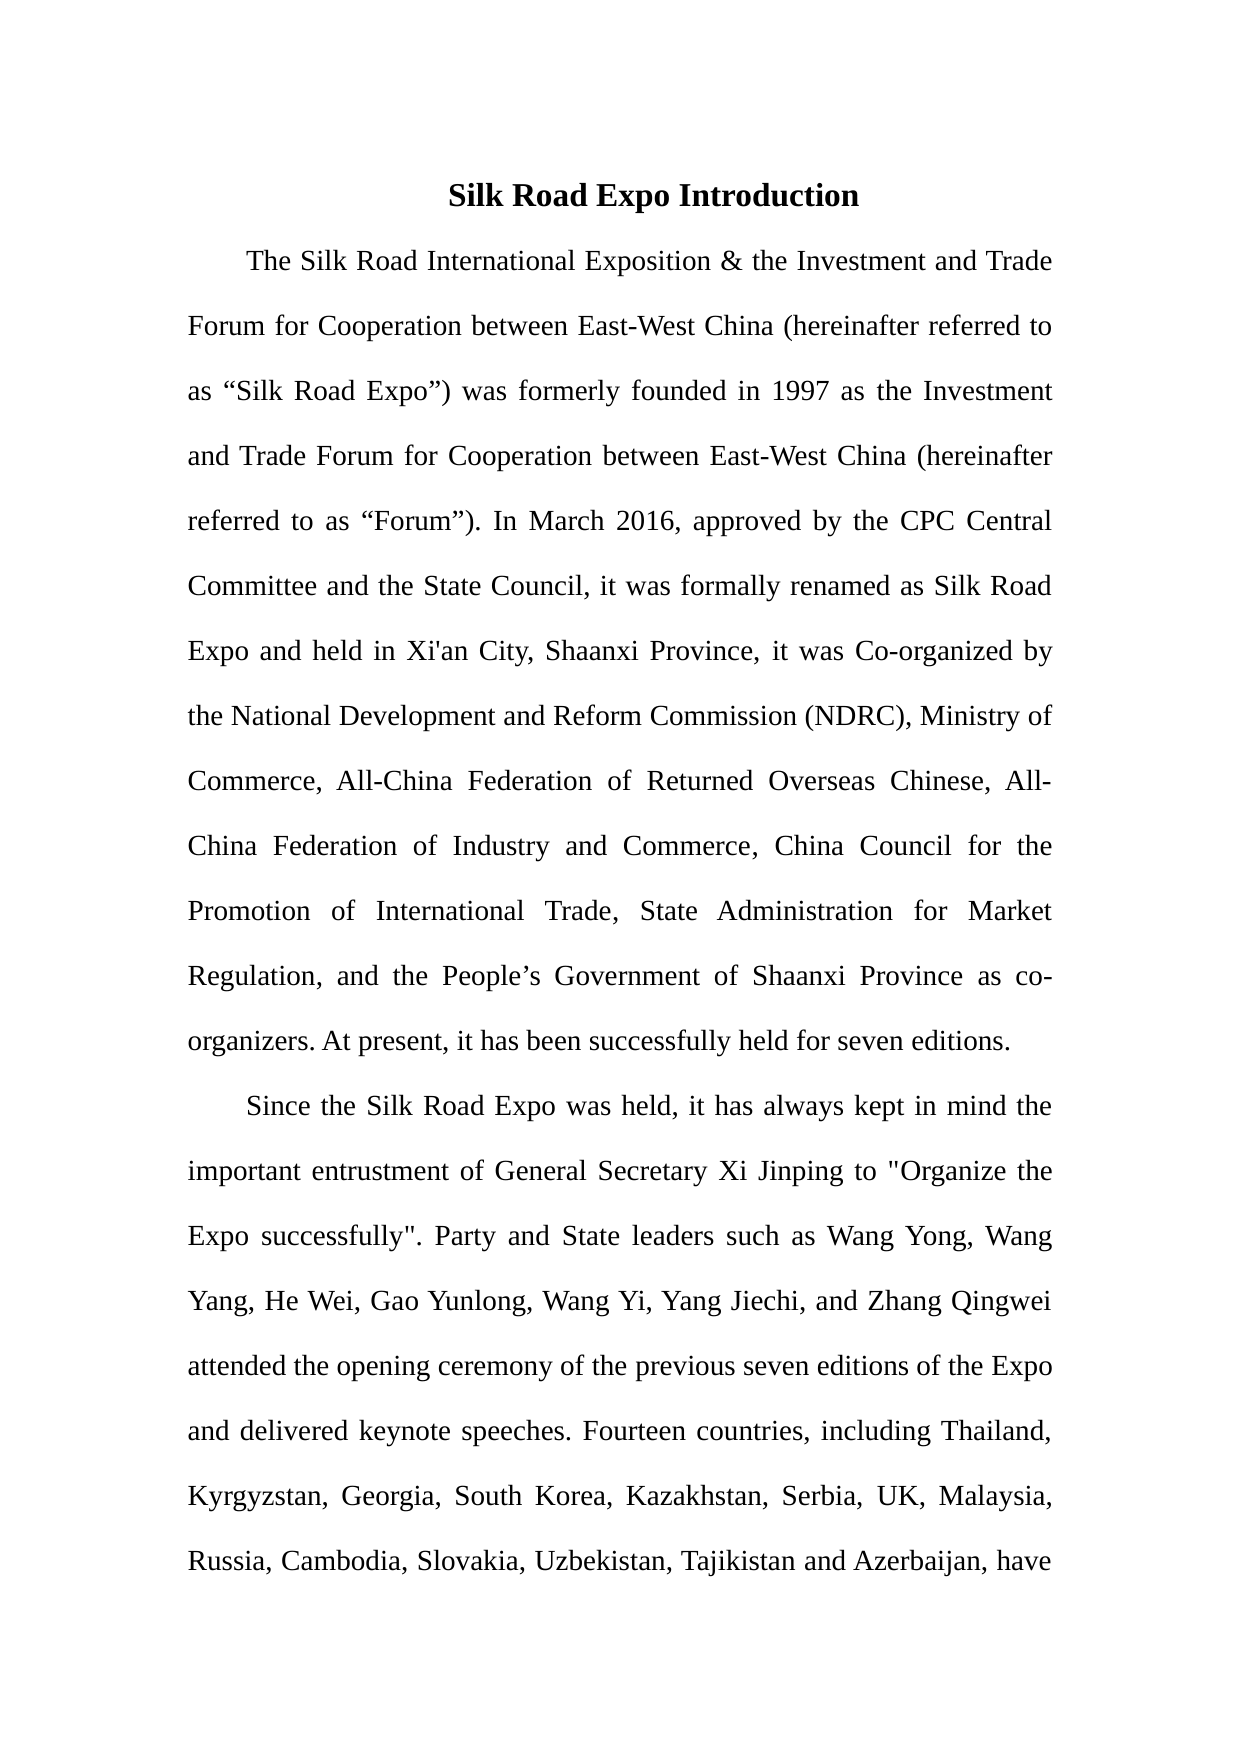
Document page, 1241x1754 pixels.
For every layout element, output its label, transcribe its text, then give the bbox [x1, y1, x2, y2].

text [187, 1072, 1053, 1592]
text The Silk Road International Exposition & the Investment and Trade Forum for Cooperation between East-West China (hereinafter referred to as “Silk Road Expo”) was formerly founded in 1997 as the Investment and Trade Forum for Cooperation between East-West China (hereinafter referred to as “Forum”). In March 2016, approved by the CPC Central Committee and the State Council, it was formally renamed as Silk Road Expo and held in Xi'an City, Shaanxi Province, it was Co-organized by the National Development and Reform Commission (NDRC), Ministry of Commerce, All-China Federation of Returned Overseas Chinese, All-China Federation of Industry and Commerce, China Council for the Promotion of International Trade, State Administration for Market Regulation, and the People’s Government of Shaanxi Province as co-organizers. At present, it has been successfully held for seven editions. [187, 227, 1053, 1072]
text Silk Road Expo Introduction [187, 162, 1053, 227]
